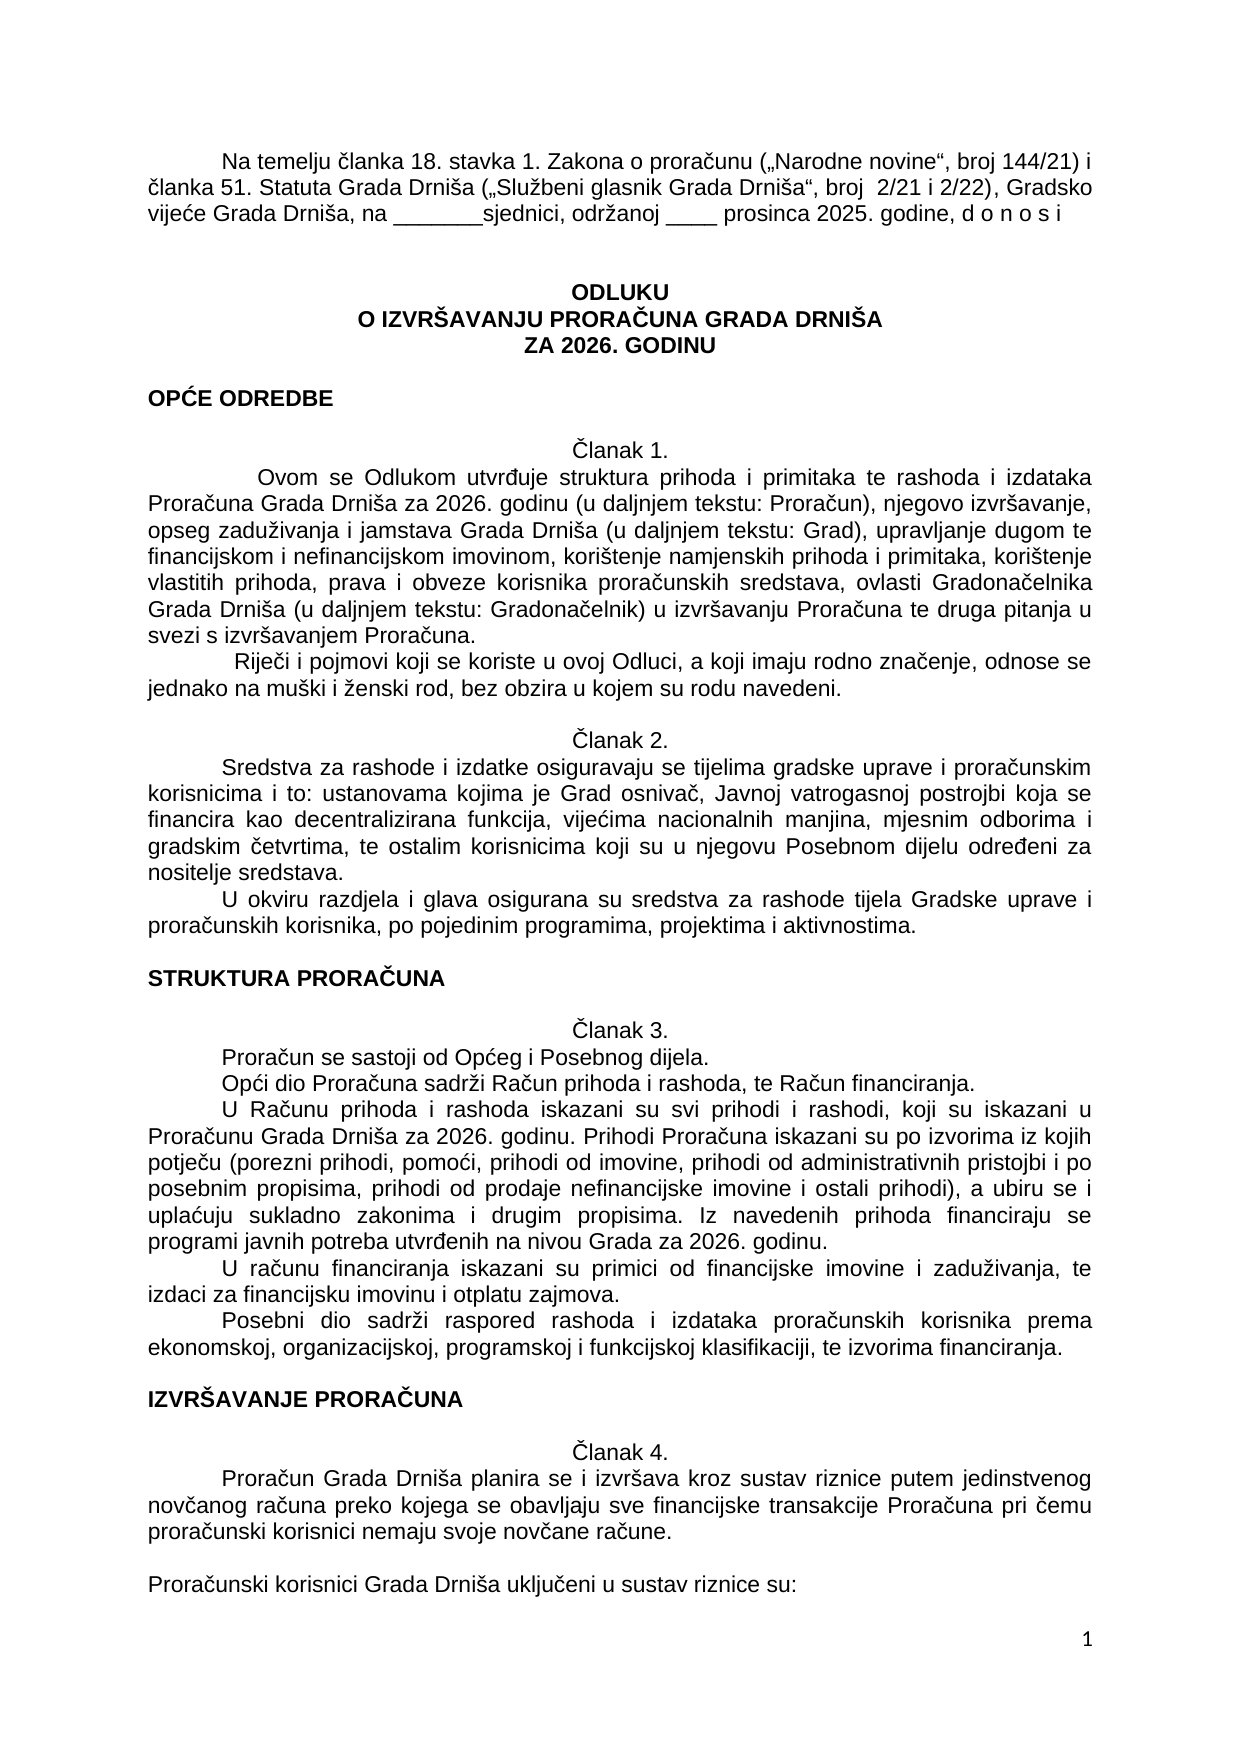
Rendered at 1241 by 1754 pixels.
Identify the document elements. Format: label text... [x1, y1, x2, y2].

text Članak 1. [148, 437, 1093, 464]
text Posebni dio sadrži raspored rashoda i izdataka proračunskih korisnika prema ekonomskoj, organizacijskoj, programskoj i funkcijskoj klasifikaciji, te izvorima financiranja. [148, 1307, 1093, 1360]
text Proračun se sastoji od Općeg i Posebnog dijela. [148, 1044, 1093, 1070]
text Ovom se Odlukom utvrđuje struktura prihoda i primitaka te rashoda i izdataka Proračuna Grada Drniša za 2026. godinu (u daljnjem tekstu: Proračun), njegovo izvršavanje, opseg zaduživanja i jamstava Grada Drniša (u daljnjem tekstu: Grad), upravljanje dugom te financijskom i nefinancijskom imovinom, korištenje namjenskih prihoda i primitaka, korištenje vlastitih prihoda, prava i obveze korisnika proračunskih sredstava, ovlasti Gradonačelnika Grada Drniša (u daljnjem tekstu: Gradonačelnik) u izvršavanju Proračuna te druga pitanja u svezi s izvršavanjem Proračuna. [148, 464, 1093, 648]
text Opći dio Proračuna sadrži Račun prihoda i rashoda, te Račun financiranja. [148, 1070, 1093, 1096]
text Članak 2. [148, 727, 1093, 754]
text IZVRŠAVANJE PRORAČUNA [148, 1386, 1093, 1413]
text ZA 2026. GODINU [148, 332, 1093, 358]
text Proračun Grada Drniša planira se i izvršava kroz sustav riznice putem jedinstvenog novčanog računa preko kojega se obavljaju sve financijske transakcije Proračuna pri čemu proračunski korisnici nemaju svoje novčane račune. [148, 1465, 1093, 1544]
text Sredstva za rashode i izdatke osiguravaju se tijelima gradske uprave i proračunskim korisnicima i to: ustanovama kojima je Grad osnivač, Javnoj vatrogasnoj postrojbi koja se financira kao decentralizirana funkcija, vijećima nacionalnih manjina, mjesnim odborima i gradskim četvrtima, te ostalim korisnicima koji su u njegovu Posebnom dijelu određeni za nositelje sredstava. [148, 754, 1093, 886]
text U računu financiranja iskazani su primici od financijske imovine i zaduživanja, te izdaci za financijsku imovinu i otplatu zajmova. [148, 1254, 1093, 1307]
text ODLUKU [148, 279, 1093, 306]
text O IZVRŠAVANJU PRORAČUNA GRADA DRNIŠA [148, 306, 1093, 332]
text Članak 4. [148, 1439, 1093, 1465]
text U okviru razdjela i glava osigurana su sredstva za rashode tijela Gradske uprave i proračunskih korisnika, po pojedinim programima, projektima i aktivnostima. [148, 886, 1093, 938]
text Proračunski korisnici Grada Drniša uključeni u sustav riznice su: [148, 1571, 1093, 1597]
text Riječi i pojmovi koji se koriste u ovoj Odluci, a koji imaju rodno značenje, odnose se jednako na muški i ženski rod, bez obzira u kojem su rodu navedeni. [148, 648, 1093, 701]
text STRUKTURA PRORAČUNA [148, 964, 1093, 991]
text OPĆE ODREDBE [148, 385, 1093, 411]
text U Računu prihoda i rashoda iskazani su svi prihodi i rashodi, koji su iskazani u Proračunu Grada Drniša za 2026. godinu. Prihodi Proračuna iskazani su po izvorima iz kojih potječu (porezni prihodi, pomoći, prihodi od imovine, prihodi od administrativnih pristojbi i po posebnim propisima, prihodi od prodaje nefinancijske imovine i ostali prihodi), a ubiru se i uplaćuju sukladno zakonima i drugim propisima. Iz navedenih prihoda financiraju se programi javnih potreba utvrđenih na nivou Grada za 2026. godinu. [148, 1096, 1093, 1254]
text Članak 3. [148, 1017, 1093, 1044]
text Na temelju članka 18. stavka 1. Zakona o proračunu („Narodne novine“, broj 144/21) i članka 51. Statuta Grada Drniša („Službeni glasnik Grada Drniša“, broj 2/21 i 2/22), Gradsko vijeće Grada Drniša, na _______sjednici, održanoj ____ prosinca 2025. godine, d o n o s i [148, 148, 1093, 227]
